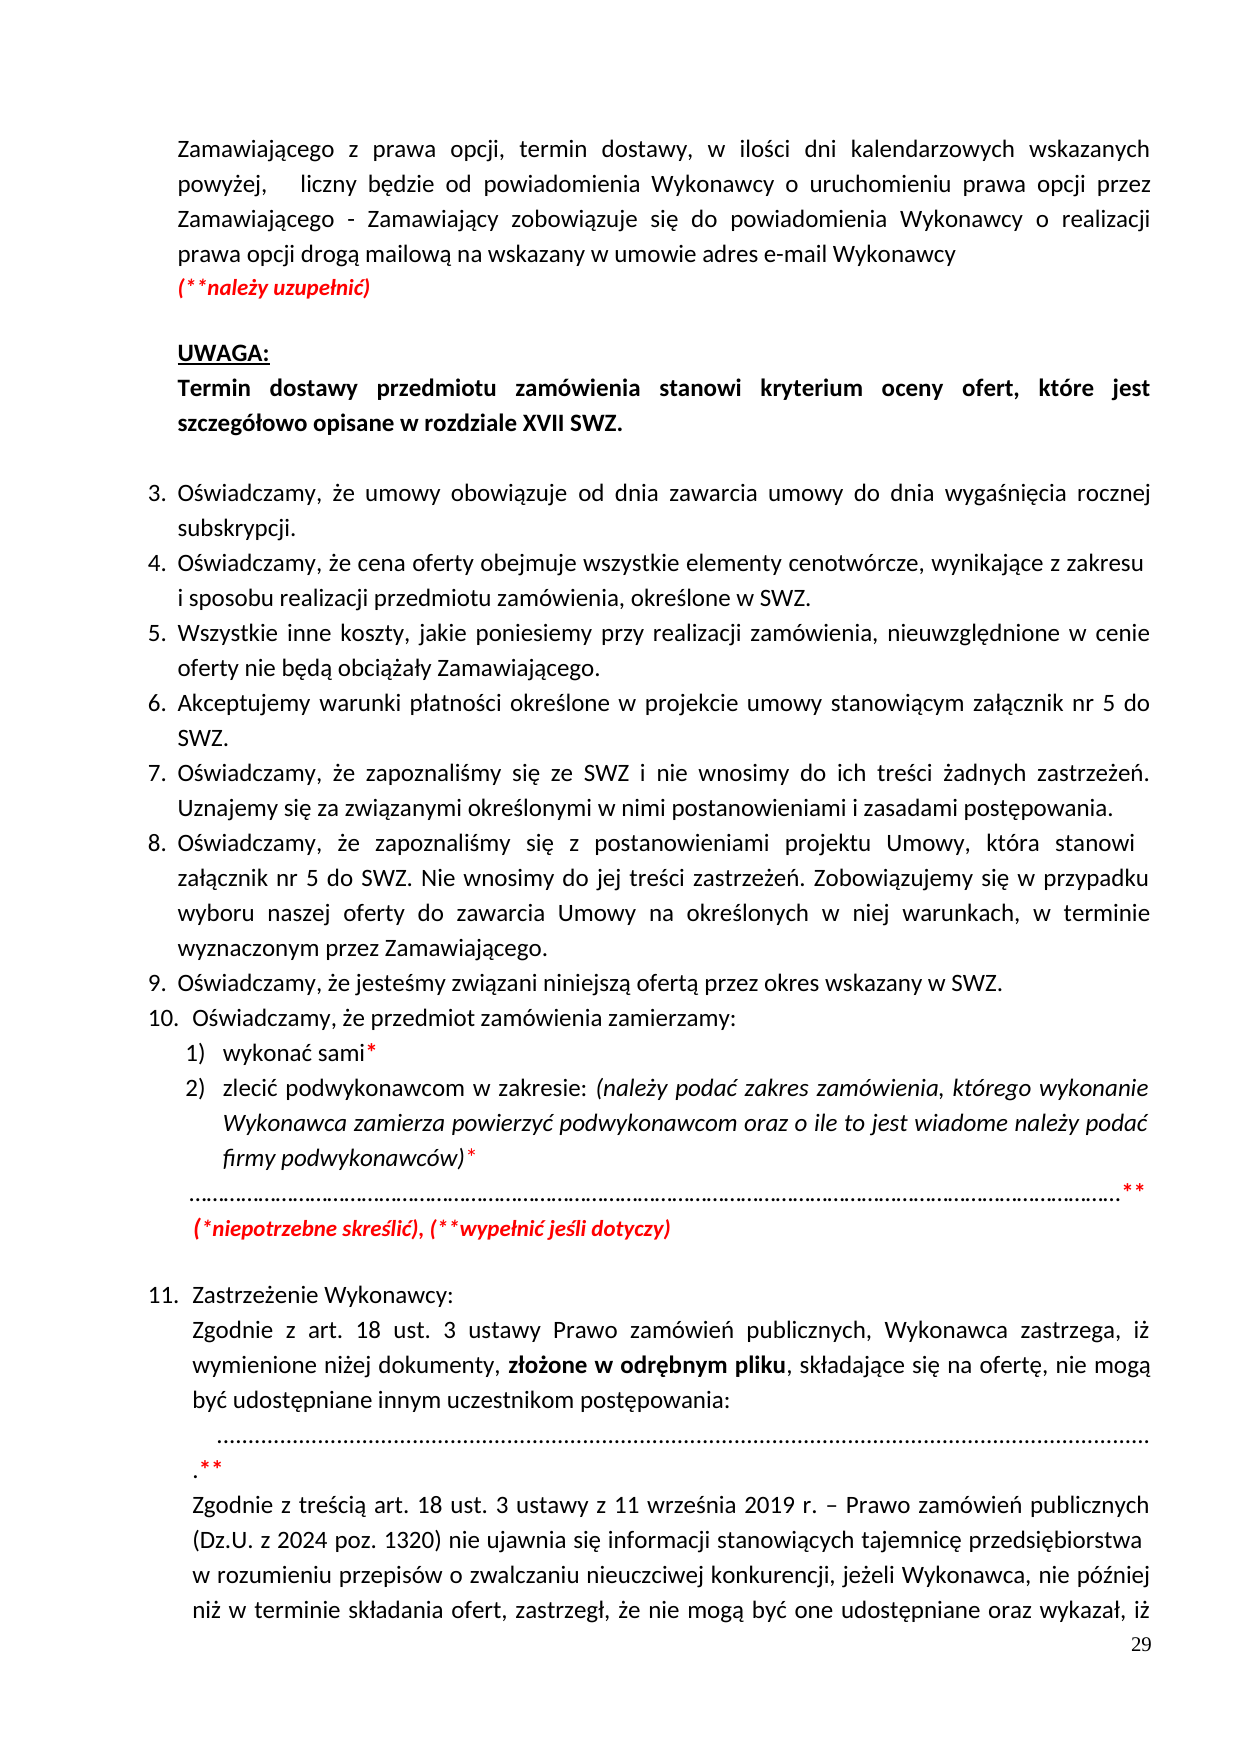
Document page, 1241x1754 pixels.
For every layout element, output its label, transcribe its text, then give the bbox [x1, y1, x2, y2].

list Oświadczamy, że zapoznaliśmy się z postanowieniami projektu Umowy, która stanowi załącznik nr 5 do SWZ. Nie wnosimy do jej treści zastrzeżeń. Zobowiązujemy się w przypadku wyboru naszej oferty do zawarcia Umowy na określonych w niej warunkach, w terminie wyznaczonym przez Zamawiającego. [148, 827, 1152, 963]
list Oświadczamy, że jesteśmy związani niniejszą ofertą przez okres wskazany w SWZ. [148, 967, 1152, 998]
list zlecić podwykonawcom w zakresie: (należy podać zakres zamówienia, którego wykonanie Wykonawca zamierza powierzyć podwykonawcom oraz o ile to jest wiadome należy podać firmy podwykonawców)* [185, 1072, 1152, 1173]
list Termin dostawy przedmiotu zamówienia stanowi kryterium oceny ofert, które jest szczegółowo opisane w rozdziale XVII SWZ. [177, 372, 1152, 438]
list Zastrzeżenie Wykonawcy: [148, 1279, 1152, 1310]
list wykonać sami* [185, 1037, 1152, 1068]
text ………………………………………………………………………………………………………………………………………………** [189, 1177, 1152, 1208]
list Oświadczamy, że zapoznaliśmy się ze SWZ i nie wnosimy do ich treści żadnych zastrzeżeń. Uznajemy się za związanymi określonymi w nimi postanowieniami i zasadami postępowania. [148, 757, 1152, 823]
list Oświadczamy, że przedmiot zamówienia zamierzamy: [148, 1002, 1152, 1033]
list Wszystkie inne koszty, jakie poniesiemy przy realizacji zamówienia, nieuwzględnione w cenie oferty nie będą obciążały Zamawiającego. [148, 617, 1152, 683]
text .....................................................................................................................................................** [162, 1419, 1152, 1485]
text Zgodnie z art. 18 ust. 3 ustawy Prawo zamówień publicznych, Wykonawca zastrzega, iż wymienione niżej dokumenty, złożone w odrębnym pliku, składające się na ofertę, nie mogą być udostępniane innym uczestnikom postępowania: [192, 1314, 1152, 1415]
text (*niepotrzebne skreślić), (**wypełnić jeśli dotyczy) [148, 1212, 1152, 1243]
list Oświadczamy, że umowy obowiązuje od dnia zawarcia umowy do dnia wygaśnięcia rocznej subskrypcji. [148, 477, 1152, 543]
list UWAGA: [177, 337, 1152, 368]
list (**należy uzupełnić) [177, 273, 1152, 301]
list Oświadczamy, że cena oferty obejmuje wszystkie elementy cenotwórcze, wynikające z zakresu i sposobu realizacji przedmiotu zamówienia, określone w SWZ. [148, 547, 1152, 613]
list Akceptujemy warunki płatności określone w projekcie umowy stanowiącym załącznik nr 5 do SWZ. [148, 687, 1152, 753]
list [148, 133, 1152, 268]
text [192, 1489, 1152, 1625]
